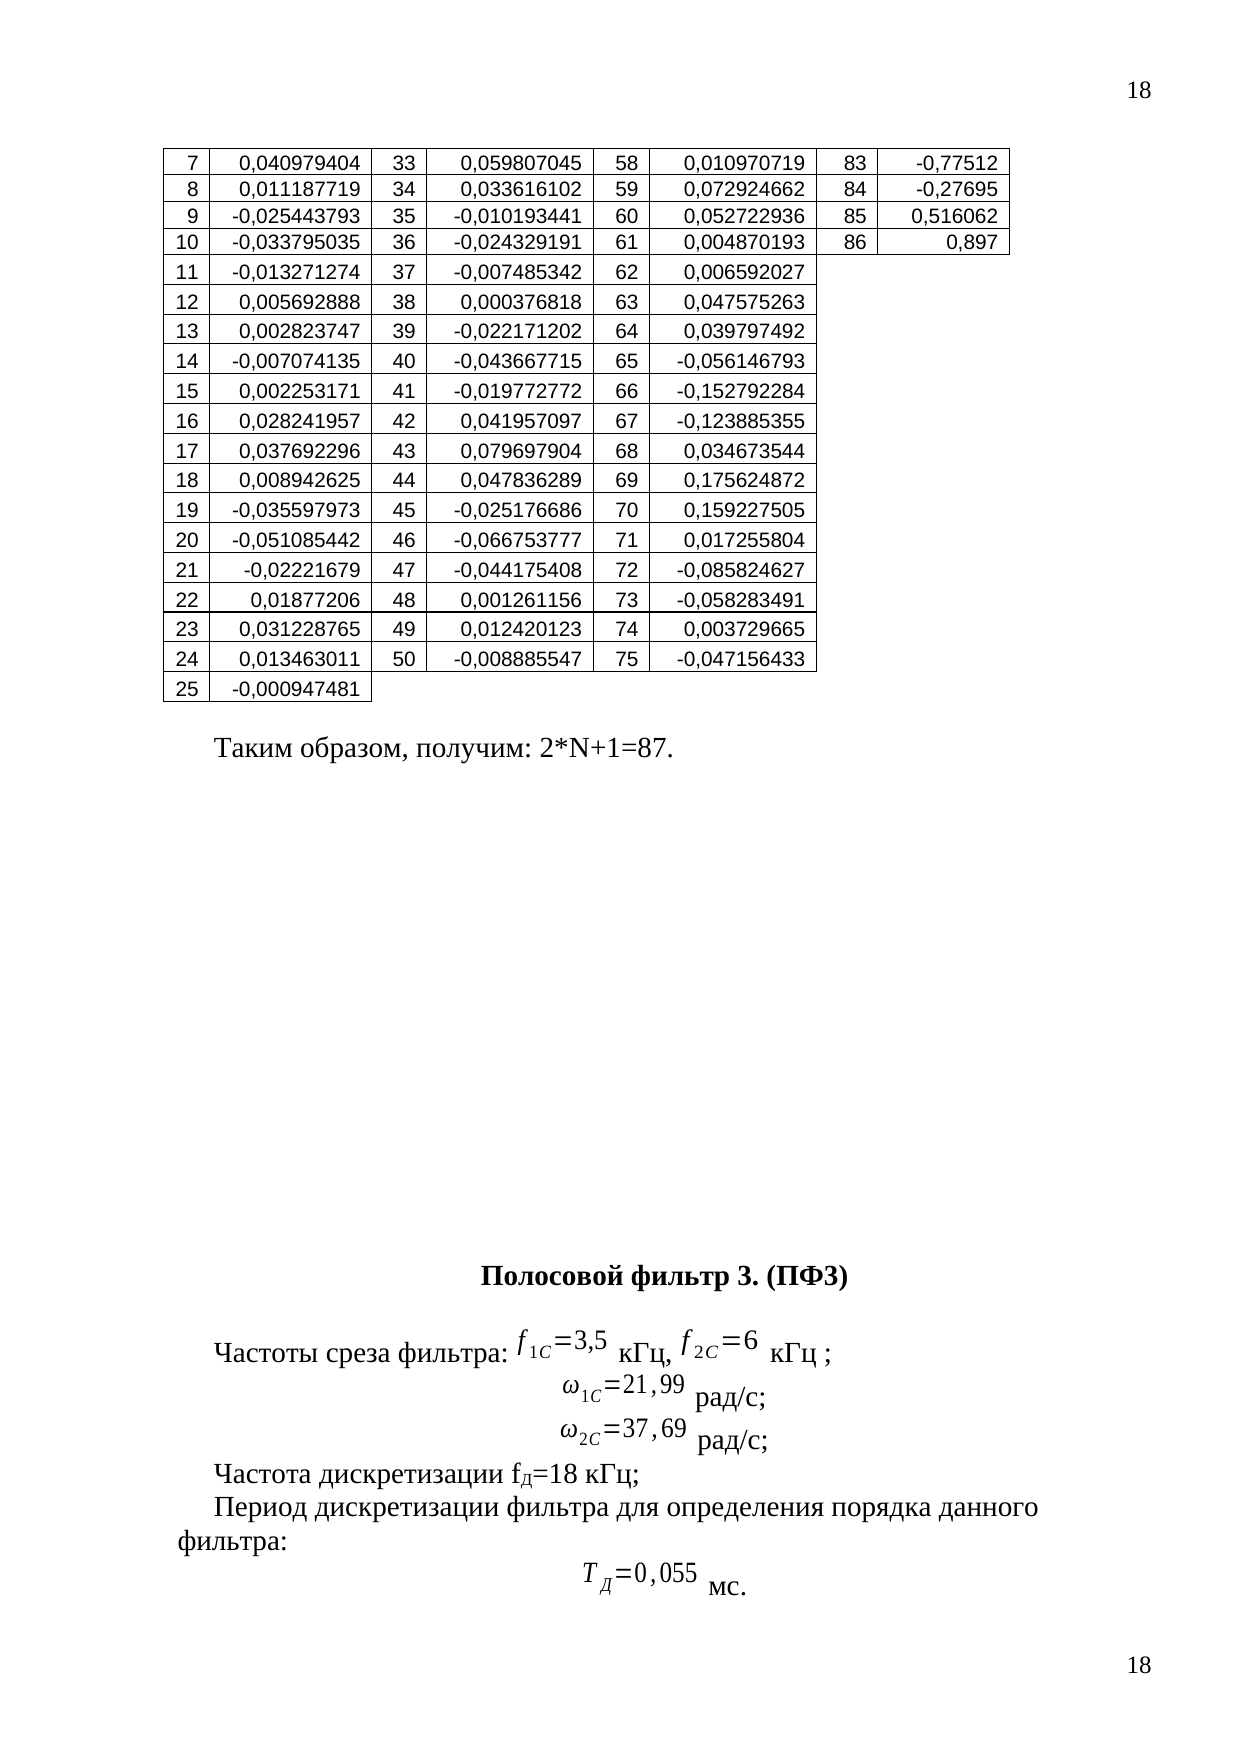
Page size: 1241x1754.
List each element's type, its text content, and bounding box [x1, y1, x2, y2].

table_cell -0,007074135 [210, 344, 371, 373]
table_cell -0,152792284 [650, 374, 816, 403]
table_cell 45 [372, 493, 426, 522]
table_cell -0,033795035 [210, 229, 371, 254]
table_cell 48 [372, 583, 426, 611]
table_cell -0,019772772 [427, 374, 593, 403]
table_cell 0,008942625 [210, 464, 371, 492]
table_cell -0,047156433 [650, 642, 816, 671]
table_cell -0,058283491 [650, 583, 816, 611]
table_cell 86 [817, 229, 877, 254]
table_cell 0,028241957 [210, 404, 371, 433]
table_cell 16 [164, 404, 209, 433]
table_cell 11 [164, 255, 209, 284]
table_cell 71 [594, 523, 649, 552]
table_cell 0,079697904 [427, 434, 593, 462]
table_cell 41 [372, 374, 426, 403]
text Частота дискретизации fД=18 кГц; [177, 1456, 1152, 1489]
table_cell 0,005692888 [210, 285, 371, 313]
table_cell 0,013463011 [210, 642, 371, 671]
table_cell 0,047836289 [427, 464, 593, 492]
table_cell 85 [817, 202, 877, 227]
table_cell 0,003729665 [650, 613, 816, 641]
table_cell 36 [372, 229, 426, 254]
table_cell 0,052722936 [650, 202, 816, 227]
table_cell -0,025176686 [427, 493, 593, 522]
table_cell 83 [817, 149, 877, 174]
table_cell 0,041957097 [427, 404, 593, 433]
table_cell 9 [164, 202, 209, 227]
table_cell 0,040979404 [210, 149, 371, 174]
table_cell -0,007485342 [427, 255, 593, 284]
table_cell 0,010970719 [650, 149, 816, 174]
table_cell 58 [594, 149, 649, 174]
table_cell 25 [164, 672, 209, 701]
text Период дискретизации фильтра для определения порядка данного фильтра: [177, 1489, 1152, 1557]
table_cell 0,001261156 [427, 583, 593, 611]
table_cell -0,044175408 [427, 553, 593, 582]
table_cell 0,034673544 [650, 434, 816, 462]
table_cell 18 [164, 464, 209, 492]
table_cell 33 [372, 149, 426, 174]
table_cell 34 [372, 175, 426, 201]
table_cell -0,066753777 [427, 523, 593, 552]
table_cell 49 [372, 613, 426, 641]
table_cell -0,000947481 [210, 672, 371, 701]
table_cell 0,006592027 [650, 255, 816, 284]
table_cell 44 [372, 464, 426, 492]
table_cell 19 [164, 493, 209, 522]
table_cell 7 [164, 149, 209, 174]
table_cell 47 [372, 553, 426, 582]
table_cell 12 [164, 285, 209, 313]
table_cell -0,02221679 [210, 553, 371, 582]
text Полосовой фильтр 3. (ПФ3) [177, 1258, 1152, 1291]
table_cell 37 [372, 255, 426, 284]
table_cell 42 [372, 404, 426, 433]
table_cell 0,047575263 [650, 285, 816, 313]
table_cell -0,043667715 [427, 344, 593, 373]
table_cell 14 [164, 344, 209, 373]
table_cell 38 [372, 285, 426, 313]
table_cell 50 [372, 642, 426, 671]
text мс. [177, 1557, 1152, 1602]
text рад/с; [177, 1412, 1152, 1456]
table_cell 0,516062 [878, 202, 1009, 227]
table_cell 61 [594, 229, 649, 254]
table_cell 24 [164, 642, 209, 671]
table_cell 40 [372, 344, 426, 373]
table_cell -0,013271274 [210, 255, 371, 284]
table_cell 0,012420123 [427, 613, 593, 641]
table_cell 67 [594, 404, 649, 433]
table_cell 72 [594, 553, 649, 582]
table_cell 39 [372, 315, 426, 343]
table_cell 73 [594, 583, 649, 611]
table_cell 23 [164, 613, 209, 641]
table_cell 0,031228765 [210, 613, 371, 641]
table_cell -0,022171202 [427, 315, 593, 343]
table_cell -0,024329191 [427, 229, 593, 254]
table_cell -0,035597973 [210, 493, 371, 522]
table_cell 68 [594, 434, 649, 462]
table_cell 0,059807045 [427, 149, 593, 174]
table_cell 0,004870193 [650, 229, 816, 254]
table_cell 69 [594, 464, 649, 492]
text Таким образом, получим: 2*N+1=87. [177, 731, 1152, 764]
table_cell 17 [164, 434, 209, 462]
table_cell 0,072924662 [650, 175, 816, 201]
table_cell 0,002253171 [210, 374, 371, 403]
table_cell 65 [594, 344, 649, 373]
table_cell 74 [594, 613, 649, 641]
table_cell 70 [594, 493, 649, 522]
table_cell 59 [594, 175, 649, 201]
table_cell 63 [594, 285, 649, 313]
table_cell 22 [164, 583, 209, 611]
table_cell -0,008885547 [427, 642, 593, 671]
table_cell 60 [594, 202, 649, 227]
table_cell 15 [164, 374, 209, 403]
table_cell 0,01877206 [210, 583, 371, 611]
table_cell -0,123885355 [650, 404, 816, 433]
table_cell -0,77512 [878, 149, 1009, 174]
table_cell 20 [164, 523, 209, 552]
table_cell 0,017255804 [650, 523, 816, 552]
table_cell -0,085824627 [650, 553, 816, 582]
table_cell 66 [594, 374, 649, 403]
table_cell 0,000376818 [427, 285, 593, 313]
table_cell -0,010193441 [427, 202, 593, 227]
table_cell -0,056146793 [650, 344, 816, 373]
table_cell 0,897 [878, 229, 1009, 254]
table_cell 84 [817, 175, 877, 201]
table_cell 0,039797492 [650, 315, 816, 343]
table_cell -0,27695 [878, 175, 1009, 201]
table_cell 35 [372, 202, 426, 227]
text Частоты среза фильтра: кГц, кГц ; [177, 1325, 1152, 1368]
table_cell 0,159227505 [650, 493, 816, 522]
table_cell 0,011187719 [210, 175, 371, 201]
table_cell 62 [594, 255, 649, 284]
table_cell -0,025443793 [210, 202, 371, 227]
table_cell 10 [164, 229, 209, 254]
table_cell 0,175624872 [650, 464, 816, 492]
table_cell 21 [164, 553, 209, 582]
table_cell 64 [594, 315, 649, 343]
table_cell 75 [594, 642, 649, 671]
table_cell -0,051085442 [210, 523, 371, 552]
text рад/с; [177, 1368, 1152, 1412]
table_cell 43 [372, 434, 426, 462]
table_cell 0,002823747 [210, 315, 371, 343]
table_cell 0,037692296 [210, 434, 371, 462]
table_cell 0,033616102 [427, 175, 593, 201]
table_cell 8 [164, 175, 209, 201]
table_cell 46 [372, 523, 426, 552]
table_cell 13 [164, 315, 209, 343]
